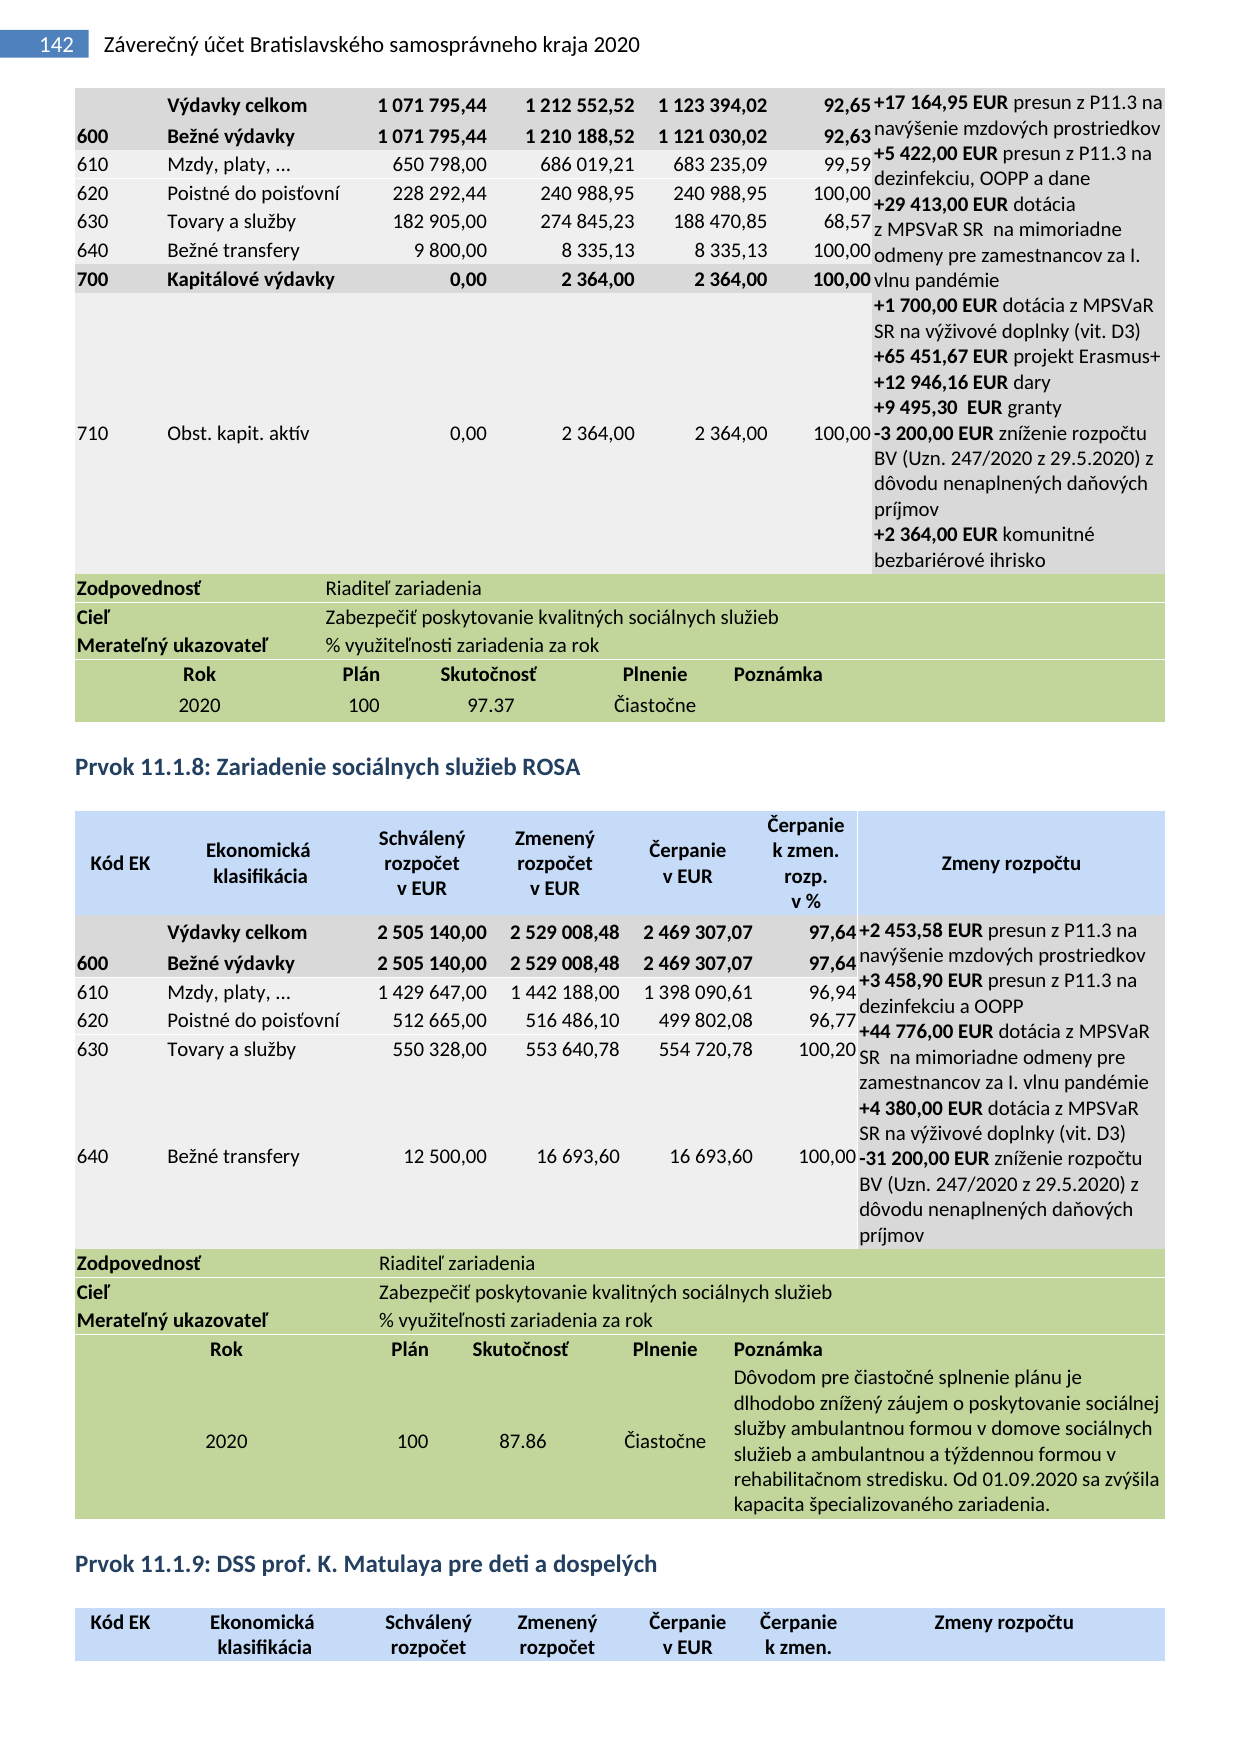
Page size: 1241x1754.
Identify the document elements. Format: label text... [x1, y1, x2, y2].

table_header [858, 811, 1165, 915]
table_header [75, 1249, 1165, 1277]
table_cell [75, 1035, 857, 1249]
text Prvok 11.1.9: DSS prof. K. Matulaya pre deti a dospelých [75, 1548, 1165, 1578]
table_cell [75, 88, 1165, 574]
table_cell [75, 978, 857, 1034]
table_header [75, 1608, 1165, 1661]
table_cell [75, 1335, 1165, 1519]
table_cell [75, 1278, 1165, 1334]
text Prvok 11.1.8: Zariadenie sociálnych služieb ROSA [75, 751, 1165, 781]
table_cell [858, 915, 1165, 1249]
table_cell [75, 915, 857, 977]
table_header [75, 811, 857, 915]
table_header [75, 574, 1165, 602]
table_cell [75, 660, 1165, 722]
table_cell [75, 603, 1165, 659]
